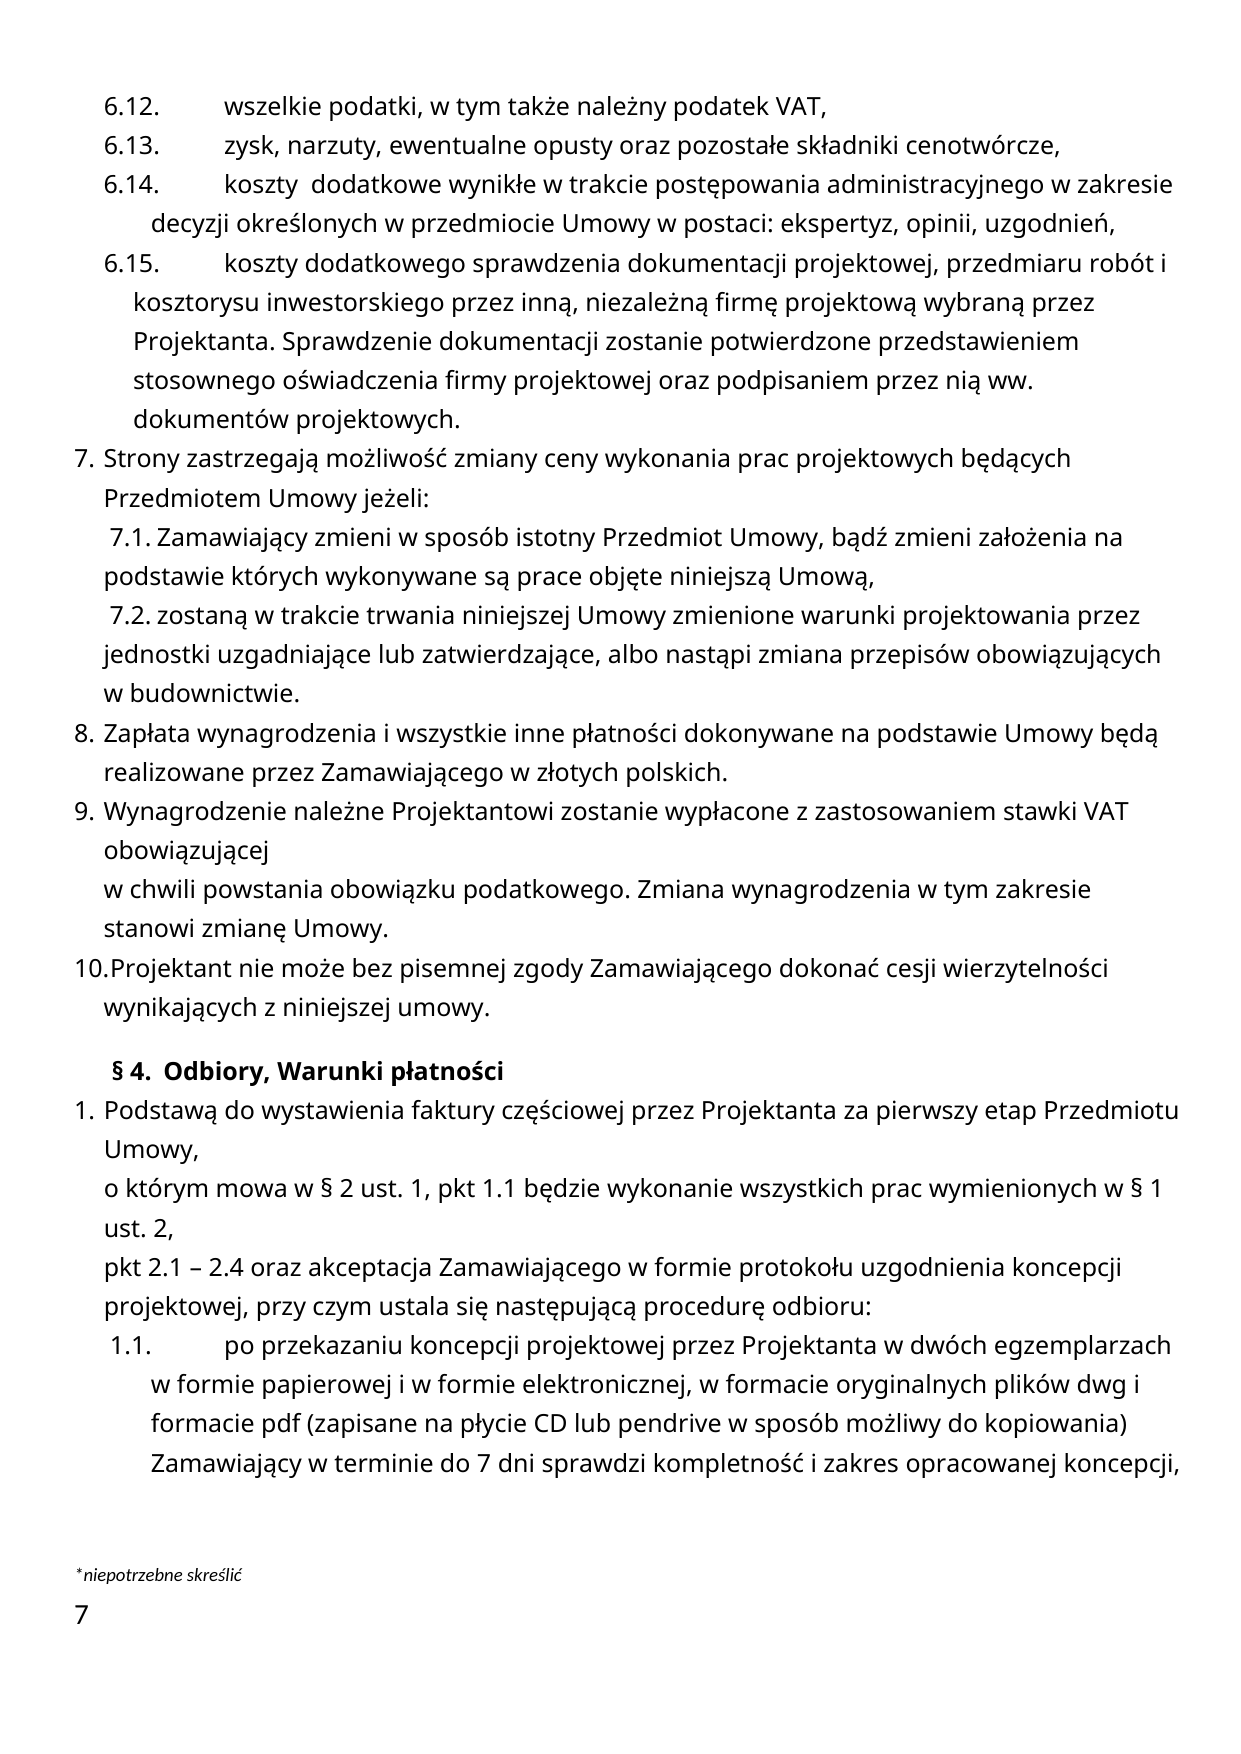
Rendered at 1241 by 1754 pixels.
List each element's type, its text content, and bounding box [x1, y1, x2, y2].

subtitle Odbiory, Warunki płatności [111, 1054, 1181, 1088]
list Podstawą do wystawienia faktury częściowej przez Projektanta za pierwszy etap Przedmiotu Umowy, [74, 1093, 1181, 1166]
list wszelkie podatki, w tym także należny podatek VAT, [103, 89, 1181, 123]
list koszty dodatkowego sprawdzenia dokumentacji projektowej, przedmiaru robót i kosztorysu inwestorskiego przez inną, niezależną firmę projektową wybraną przez Projektanta. Sprawdzenie dokumentacji zostanie potwierdzone przedstawieniem stosownego oświadczenia firmy projektowej oraz podpisaniem przez nią ww. dokumentów projektowych. [103, 245, 1181, 436]
list o którym mowa w § 2 ust. 1, pkt 1.1 będzie wykonanie wszystkich prac wymienionych w § 1 ust. 2, [103, 1171, 1181, 1244]
list Strony zastrzegają możliwość zmiany ceny wykonania prac projektowych będących Przedmiotem Umowy jeżeli: [74, 441, 1181, 514]
list w chwili powstania obowiązku podatkowego. Zmiana wynagrodzenia w tym zakresie stanowi zmianę Umowy. [103, 872, 1181, 945]
list zysk, narzuty, ewentualne opusty oraz pozostałe składniki cenotwórcze, [103, 128, 1181, 162]
list po przekazaniu koncepcji projektowej przez Projektanta w dwóch egzemplarzach w formie papierowej i w formie elektronicznej, w formacie oryginalnych plików dwg i formacie pdf (zapisane na płycie CD lub pendrive w sposób możliwy do kopiowania) Zamawiający w terminie do 7 dni sprawdzi kompletność i zakres opracowanej koncepcji, [103, 1328, 1181, 1479]
list Zamawiający zmieni w sposób istotny Przedmiot Umowy, bądź zmieni założenia na podstawie których wykonywane są prace objęte niniejszą Umową, [103, 519, 1181, 593]
list zostaną w trakcie trwania niniejszej Umowy zmienione warunki projektowania przez jednostki uzgadniające lub zatwierdzające, albo nastąpi zmiana przepisów obowiązujących w budownictwie. [103, 598, 1181, 710]
list koszty dodatkowe wynikłe w trakcie postępowania administracyjnego w zakresie decyzji określonych w przedmiocie Umowy w postaci: ekspertyz, opinii, uzgodnień, [103, 167, 1181, 240]
list Zapłata wynagrodzenia i wszystkie inne płatności dokonywane na podstawie Umowy będą realizowane przez Zamawiającego w złotych polskich. [74, 715, 1181, 788]
list Wynagrodzenie należne Projektantowi zostanie wypłacone z zastosowaniem stawki VAT obowiązującej [74, 794, 1181, 867]
list Projektant nie może bez pisemnej zgody Zamawiającego dokonać cesji wierzytelności wynikających z niniejszej umowy. [74, 950, 1181, 1023]
list pkt 2.1 – 2.4 oraz akceptacja Zamawiającego w formie protokołu uzgodnienia koncepcji projektowej, przy czym ustala się następującą procedurę odbioru: [103, 1249, 1181, 1323]
